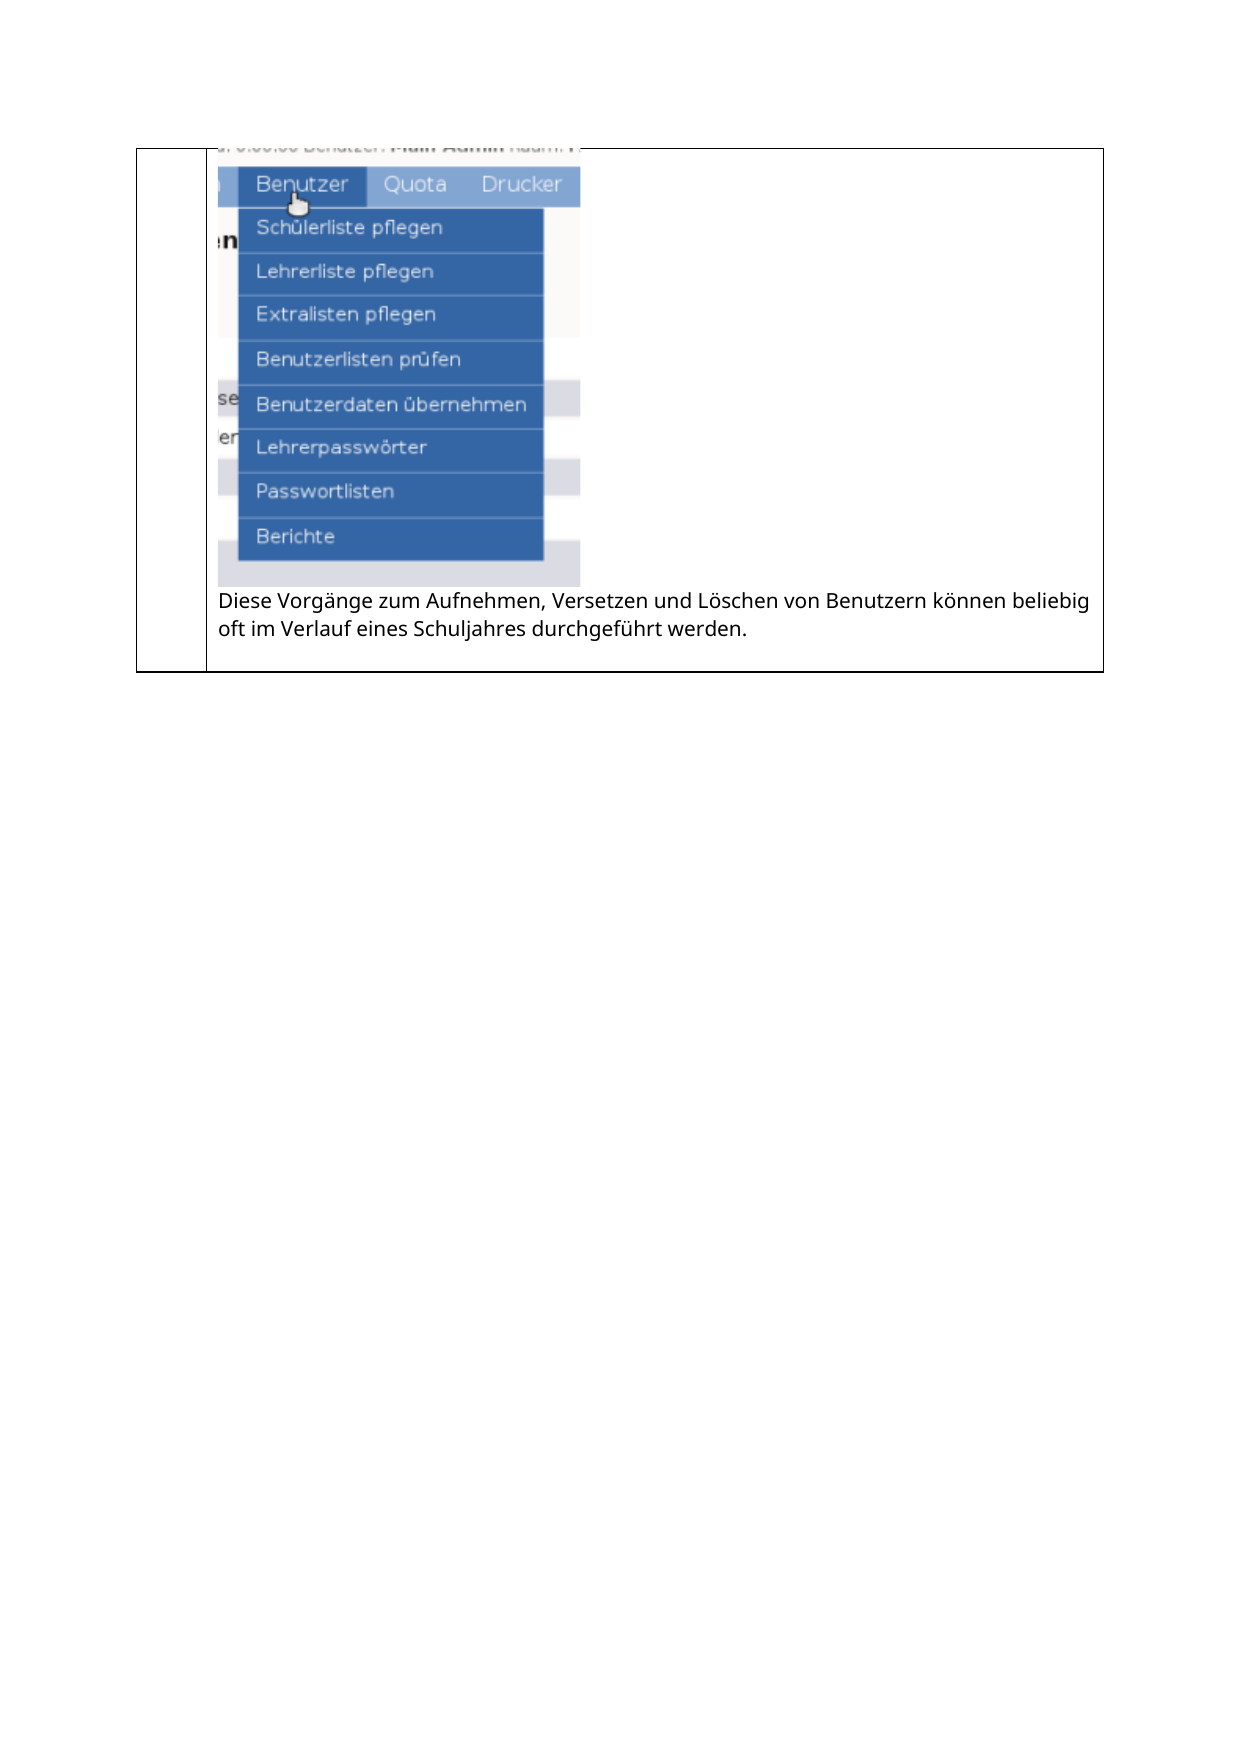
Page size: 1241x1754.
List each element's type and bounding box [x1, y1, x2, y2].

table_cell [207, 149, 1103, 671]
picture [217, 148, 581, 587]
table_cell [137, 149, 206, 671]
